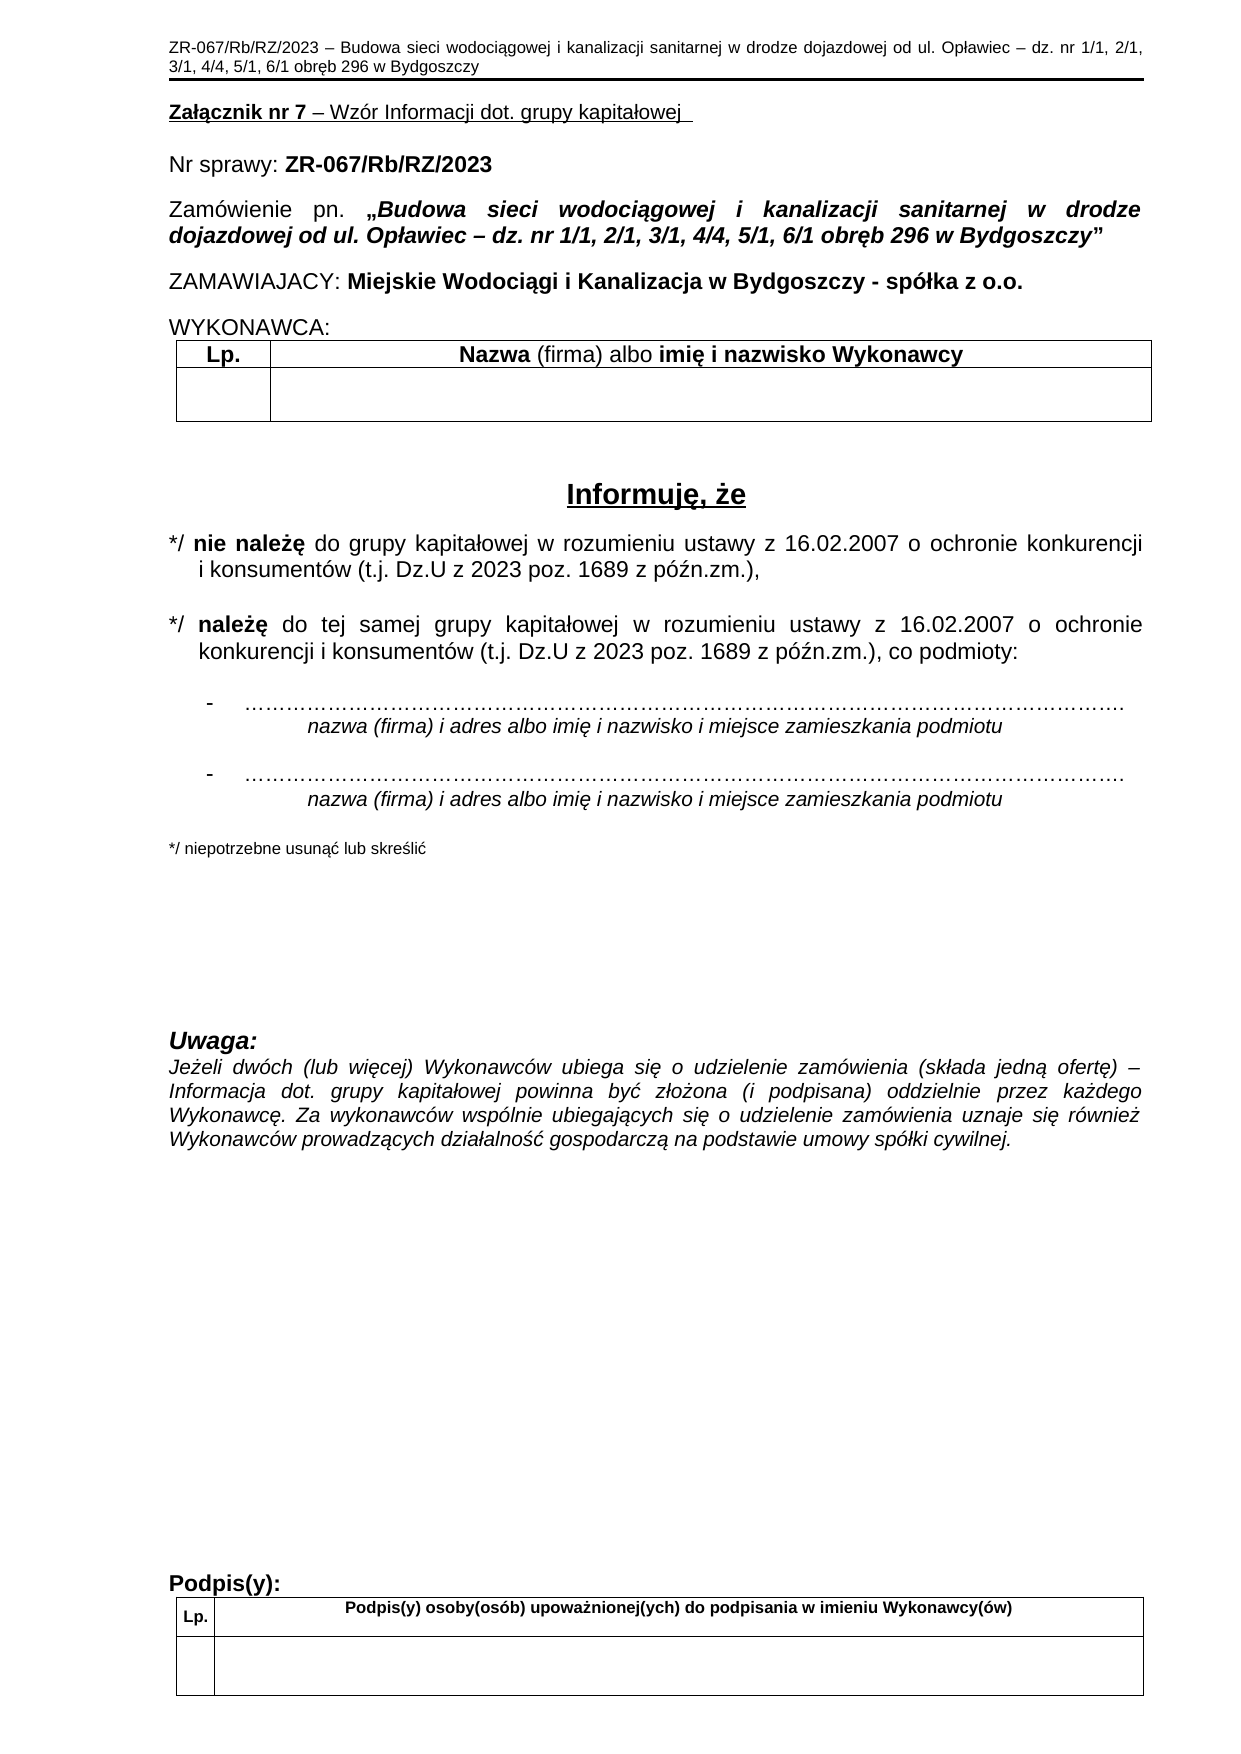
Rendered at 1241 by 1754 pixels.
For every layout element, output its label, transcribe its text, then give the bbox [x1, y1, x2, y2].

text Uwaga: [169, 1026, 1144, 1055]
text ZAMAWIAJACY: Miejskie Wodociągi i Kanalizacja w Bydgoszczy - spółka z o.o. [169, 268, 1144, 294]
text */ należę do tej samej grupy kapitałowej w rozumieniu ustawy z 16.02.2007 o ochronie konkurencji i konsumentów (t.j. Dz.U z 2023 poz. 1689 z późn.zm.), co podmioty: [169, 611, 1144, 664]
table_header Lp. [177, 341, 270, 367]
text WYKONAWCA: [169, 313, 1144, 340]
text nazwa (firma) i adres albo imię i nazwisko i miejsce zamieszkania podmiotu [169, 714, 1144, 738]
table_header Nazwa (firma) albo imię i nazwisko Wykonawcy [271, 341, 1151, 367]
list ………………………………………………………………………………………………………………. [206, 690, 1144, 714]
list Informuję, że [169, 477, 1144, 511]
text Zamówienie pn. „Budowa sieci wodociągowej i kanalizacji sanitarnej w drodze dojazdowej od ul. Opławiec – dz. nr 1/1, 2/1, 3/1, 4/4, 5/1, 6/1 obręb 296 w Bydgoszczy” [169, 196, 1144, 249]
title Załącznik nr 7 – Wzór Informacji dot. grupy kapitałowej [169, 100, 1144, 124]
text */ nie należę do grupy kapitałowej w rozumieniu ustawy z 16.02.2007 o ochronie konkurencji i konsumentów (t.j. Dz.U z 2023 poz. 1689 z późn.zm.), [169, 530, 1144, 582]
text Nr sprawy: ZR-067/Rb/RZ/2023 [169, 151, 1144, 177]
list ………………………………………………………………………………………………………………. [206, 762, 1144, 786]
text */ niepotrzebne usunąć lub skreślić [169, 839, 1144, 858]
table_cell [177, 368, 270, 421]
text nazwa (firma) i adres albo imię i nazwisko i miejsce zamieszkania podmiotu [169, 786, 1144, 810]
text Jeżeli dwóch (lub więcej) Wykonawców ubiega się o udzielenie zamówienia (składa jedną ofertę) – Informacja dot. grupy kapitałowej powinna być złożona (i podpisana) oddzielnie przez każdego Wykonawcę. Za wykonawców wspólnie ubiegających się o udzielenie zamówienia uznaje się również Wykonawców prowadzących działalność gospodarczą na podstawie umowy spółki cywilnej. [169, 1055, 1144, 1151]
table_cell [271, 368, 1151, 421]
